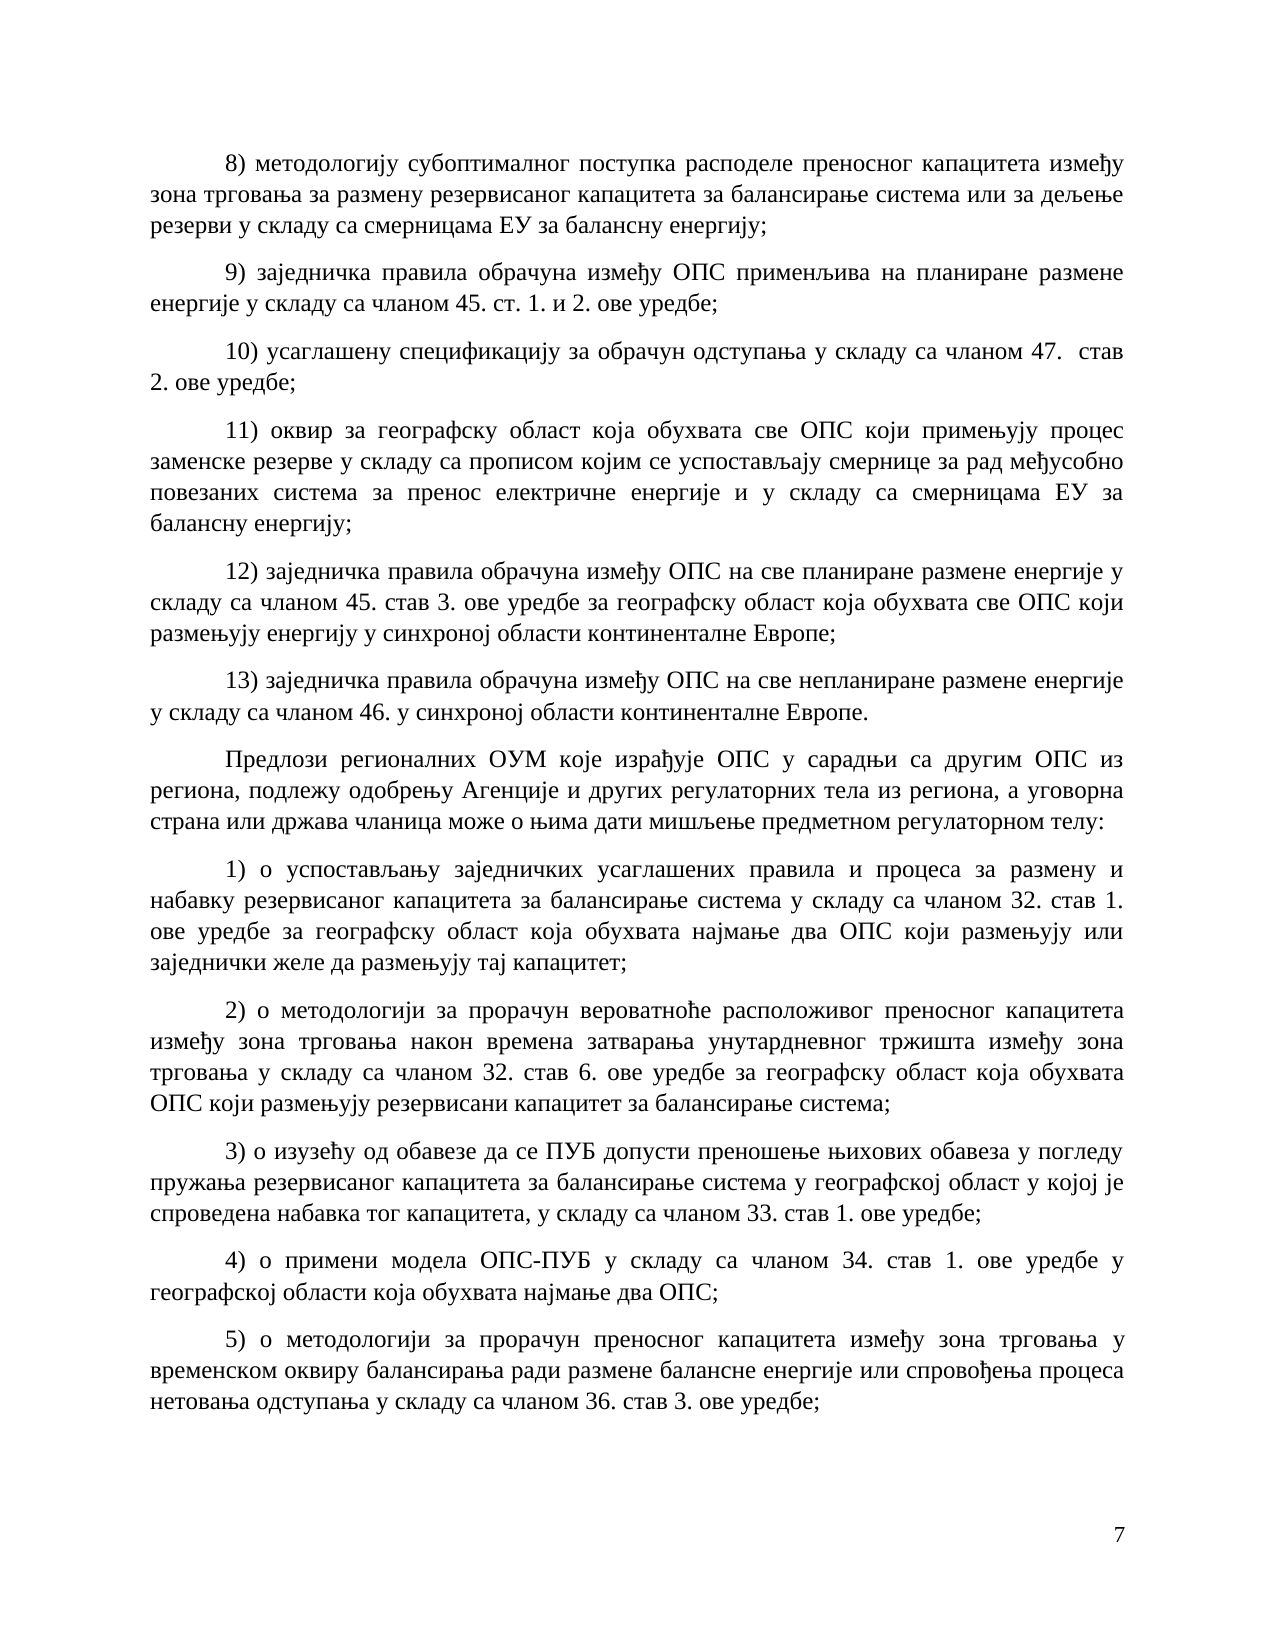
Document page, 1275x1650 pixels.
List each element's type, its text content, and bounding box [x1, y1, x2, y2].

text 11) оквир за географску област која обухвата све ОПС који примењују процес заменске резерве у складу са прописом којим се успостављају смернице за рад међусобно повезаних система за пренос електричне енергије и у складу са смерницама ЕУ за балансну енергију; [150, 415, 1125, 537]
text 3) о изузећу од обавезе да се ПУБ допусти преношење њихових обавеза у погледу пружања резервисаног капацитета за балансирање система у географској област у којој је спроведена набавка тог капацитета, у складу са чланом 33. став 1. ове уредбе; [150, 1136, 1125, 1227]
text 13) заједничка правила обрачуна између ОПС на све непланиране размене енергије у складу са чланом 46. у синхроној области континенталне Европе. [150, 666, 1125, 725]
text 1) о успостављању заједничких усаглашених правила и процеса за размену и набавку резервисаног капацитета за балансирање система у складу са чланом 32. став 1. ове уредбе за географску област која обухвата најмање два ОПС који размењују или заједнички желе да размењују тај капацитет; [150, 854, 1125, 976]
text 4) о примени модела ОПС-ПУБ у складу са чланом 34. став 1. ове уредбе у географској области која обухвата најмање два ОПС; [150, 1246, 1125, 1305]
text 9) заједничка правила обрачуна између ОПС применљива на планиране размене енергије у складу са чланом 45. ст. 1. и 2. ове уредбе; [150, 257, 1125, 317]
text 12) заједничка правила обрачуна између ОПС на све планиране размене енергије у складу са чланом 45. став 3. ове уредбе за географску област која обухвата све ОПС који размењују енергију у синхроној области континенталне Европе; [150, 556, 1125, 647]
text 10) усаглашену спецификацију за обрачун одступања у складу са чланом 47. став 2. ове уредбе; [150, 336, 1125, 396]
text 2) о методологији за прорачун вероватноће расположивог преносног капацитета између зона трговања након времена затварања унутардневног тржишта између зона трговања у складу са чланом 32. став 6. ове уредбе за географску област која обухвата ОПС који размењују резервисани капацитет за балансирање система; [150, 995, 1125, 1117]
text 5) о методологији за прорачун преносног капацитета између зона трговања у временском оквиру балансирања ради размене балансне енергије или спровођења процеса нетовања одступања у складу са чланом 36. став 3. ове уредбе; [150, 1324, 1125, 1415]
text 8) методологију субоптимaлног поступка расподеле преносног капацитета између зона трговања за размену резервисаног капацитета за балансирање система или за дељење резерви у складу са смерницама ЕУ за балансну енергију; [150, 148, 1125, 238]
text Предлози регионалних ОУМ које израђује ОПС у сарадњи са другим ОПС из региона, подлежу одобрењу Агенције и других регулаторних тела из региона, а уговорна страна или држава чланица може о њима дати мишљење предметном регулаторном телу: [150, 744, 1125, 835]
